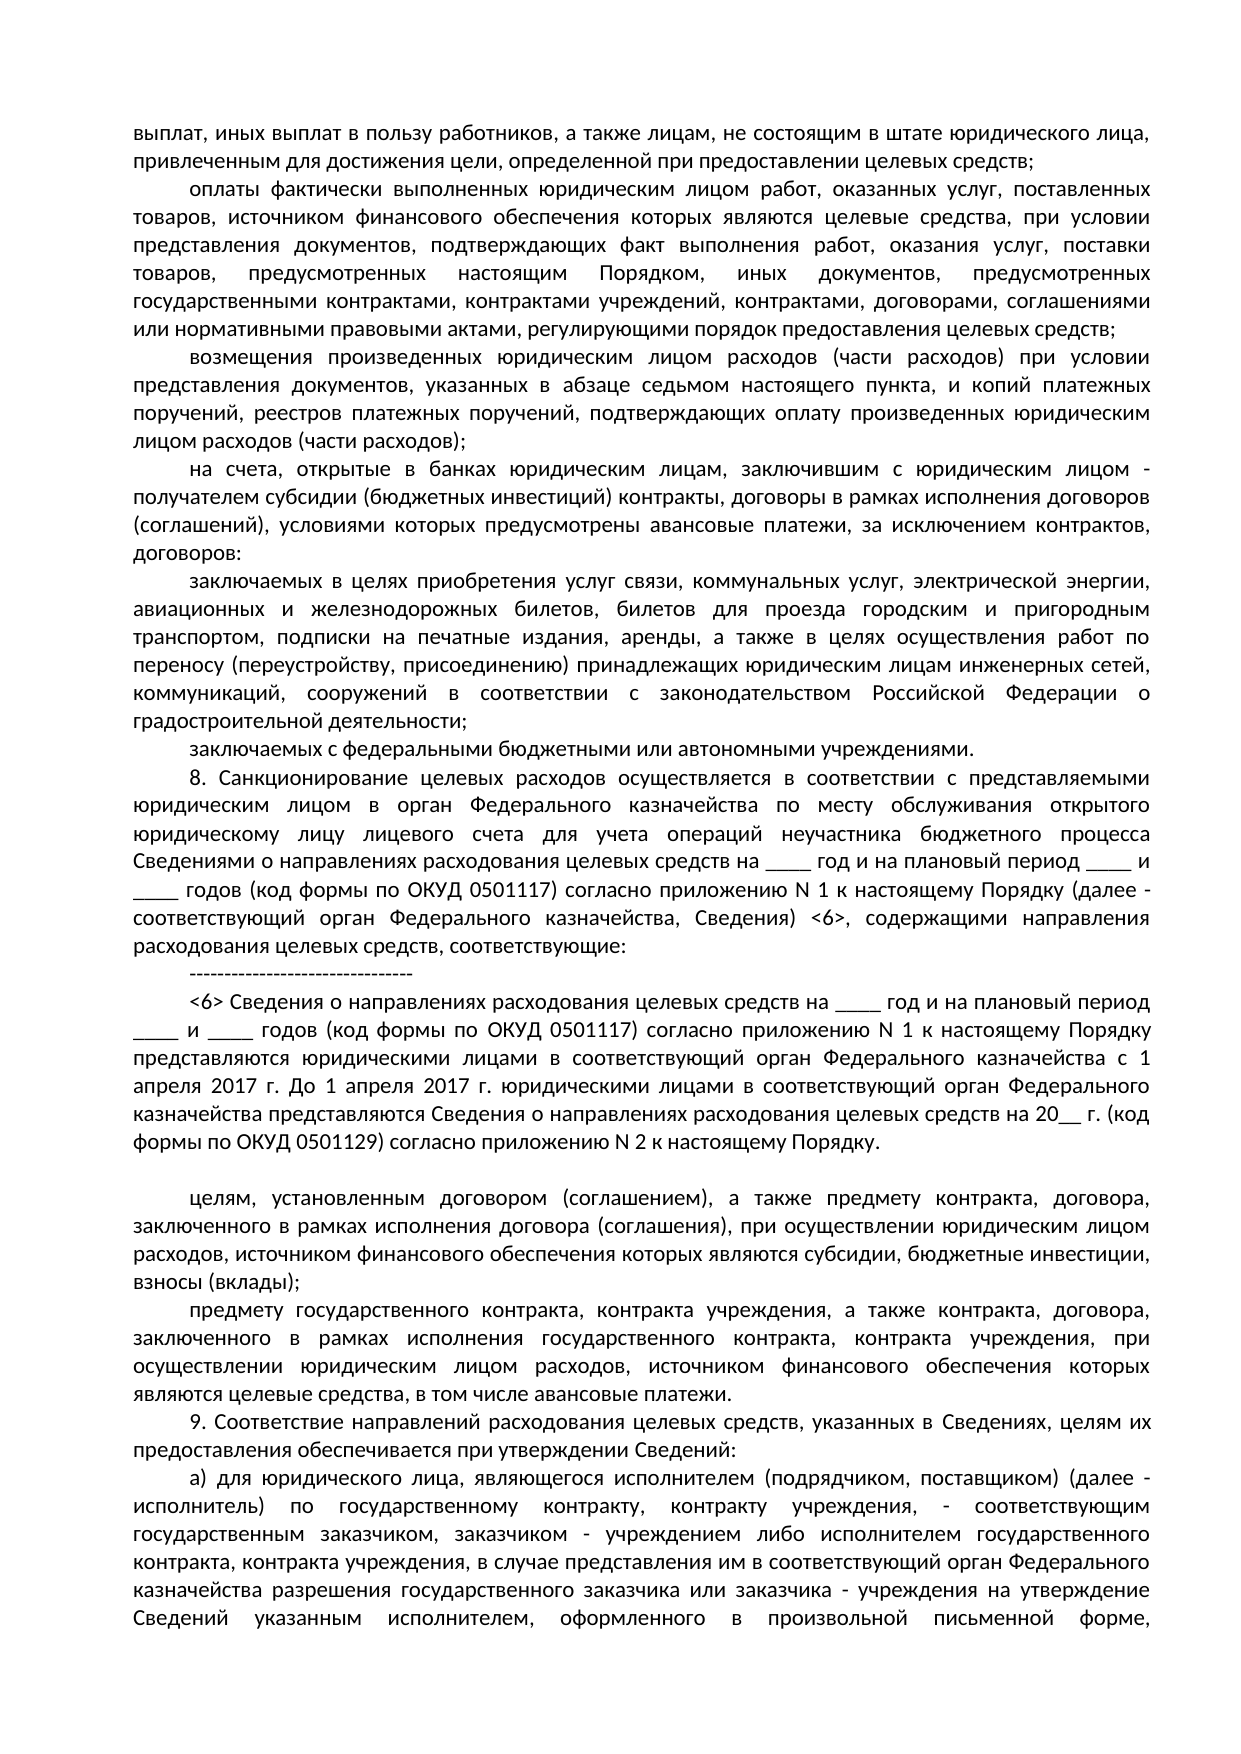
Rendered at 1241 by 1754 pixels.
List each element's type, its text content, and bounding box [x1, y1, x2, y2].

text предмету государственного контракта, контракта учреждения, а также контракта, договора, заключенного в рамках исполнения государственного контракта, контракта учреждения, при осуществлении юридическим лицом расходов, источником финансового обеспечения которых являются целевые средства, в том числе авансовые платежи. [133, 1295, 1152, 1407]
text оплаты фактически выполненных юридическим лицом работ, оказанных услуг, поставленных товаров, источником финансового обеспечения которых являются целевые средства, при условии представления документов, подтверждающих факт выполнения работ, оказания услуг, поставки товаров, предусмотренных настоящим Порядком, иных документов, предусмотренных государственными контрактами, контрактами учреждений, контрактами, договорами, соглашениями или нормативными правовыми актами, регулирующими порядок предоставления целевых средств; [133, 174, 1152, 342]
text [133, 118, 1152, 174]
text 8. Санкционирование целевых расходов осуществляется в соответствии с представляемыми юридическим лицом в орган Федерального казначейства по месту обслуживания открытого юридическому лицу лицевого счета для учета операций неучастника бюджетного процесса Сведениями о направлениях расходования целевых средств на ____ год и на плановый период ____ и ____ годов (код формы по ОКУД 0501117) согласно приложению N 1 к настоящему Порядку (далее - соответствующий орган Федерального казначейства, Сведения) <6>, содержащими направления расходования целевых средств, соответствующие: [133, 763, 1152, 959]
text 9. Соответствие направлений расходования целевых средств, указанных в Сведениях, целям их предоставления обеспечивается при утверждении Сведений: [133, 1407, 1152, 1463]
text заключаемых с федеральными бюджетными или автономными учреждениями. [133, 734, 1152, 763]
text возмещения произведенных юридическим лицом расходов (части расходов) при условии представления документов, указанных в абзаце седьмом настоящего пункта, и копий платежных поручений, реестров платежных поручений, подтверждающих оплату произведенных юридическим лицом расходов (части расходов); [133, 342, 1152, 454]
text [133, 1463, 1152, 1631]
text -------------------------------- [133, 959, 1152, 987]
text <6> Сведения о направлениях расходования целевых средств на ____ год и на плановый период ____ и ____ годов (код формы по ОКУД 0501117) согласно приложению N 1 к настоящему Порядку представляются юридическими лицами в соответствующий орган Федерального казначейства с 1 апреля 2017 г. До 1 апреля 2017 г. юридическими лицами в соответствующий орган Федерального казначейства представляются Сведения о направлениях расходования целевых средств на 20__ г. (код формы по ОКУД 0501129) согласно приложению N 2 к настоящему Порядку. [133, 987, 1152, 1155]
text заключаемых в целях приобретения услуг связи, коммунальных услуг, электрической энергии, авиационных и железнодорожных билетов, билетов для проезда городским и пригородным транспортом, подписки на печатные издания, аренды, а также в целях осуществления работ по переносу (переустройству, присоединению) принадлежащих юридическим лицам инженерных сетей, коммуникаций, сооружений в соответствии с законодательством Российской Федерации о градостроительной деятельности; [133, 566, 1152, 734]
text на счета, открытые в банках юридическим лицам, заключившим с юридическим лицом - получателем субсидии (бюджетных инвестиций) контракты, договоры в рамках исполнения договоров (соглашений), условиями которых предусмотрены авансовые платежи, за исключением контрактов, договоров: [133, 454, 1152, 566]
text целям, установленным договором (соглашением), а также предмету контракта, договора, заключенного в рамках исполнения договора (соглашения), при осуществлении юридическим лицом расходов, источником финансового обеспечения которых являются субсидии, бюджетные инвестиции, взносы (вклады); [133, 1183, 1152, 1295]
